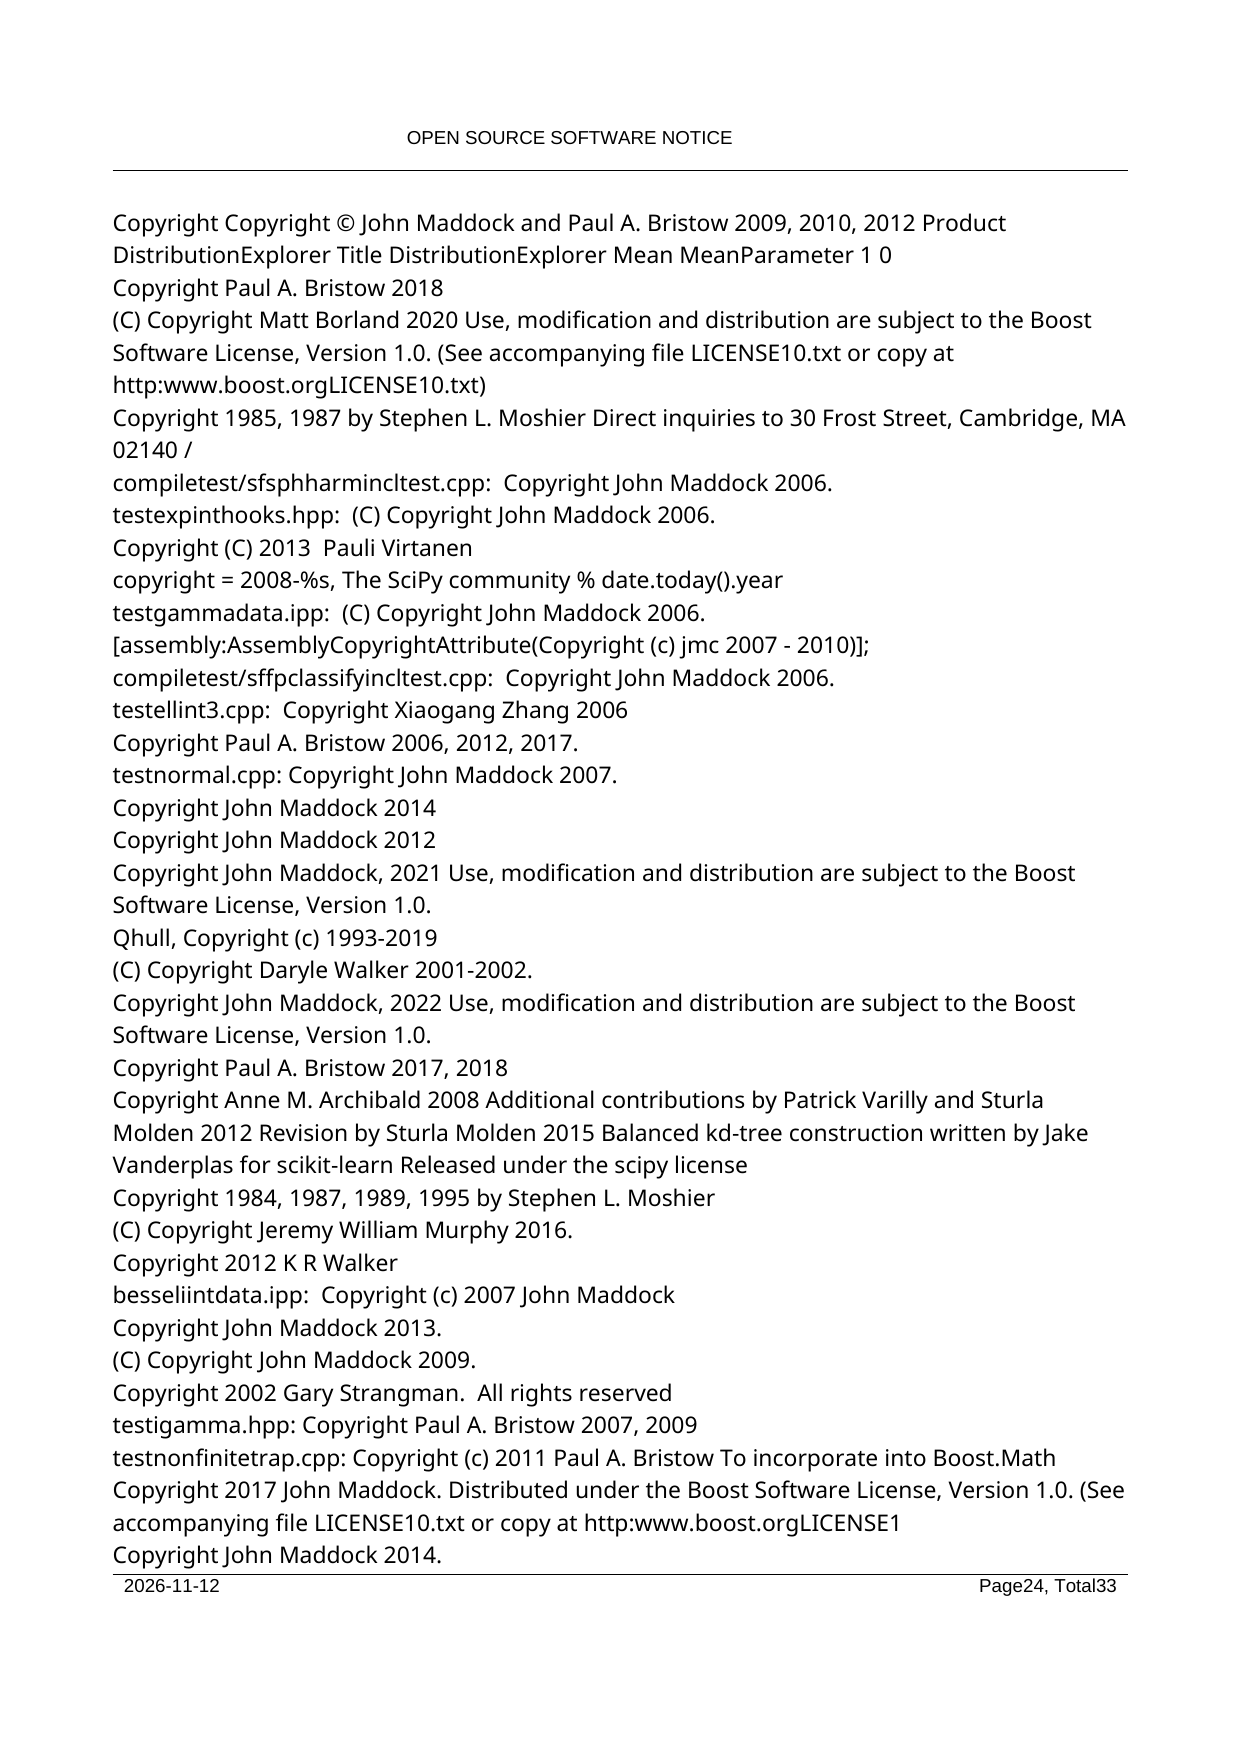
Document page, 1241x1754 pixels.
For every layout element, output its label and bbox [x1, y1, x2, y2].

text [112, 206, 1128, 1571]
